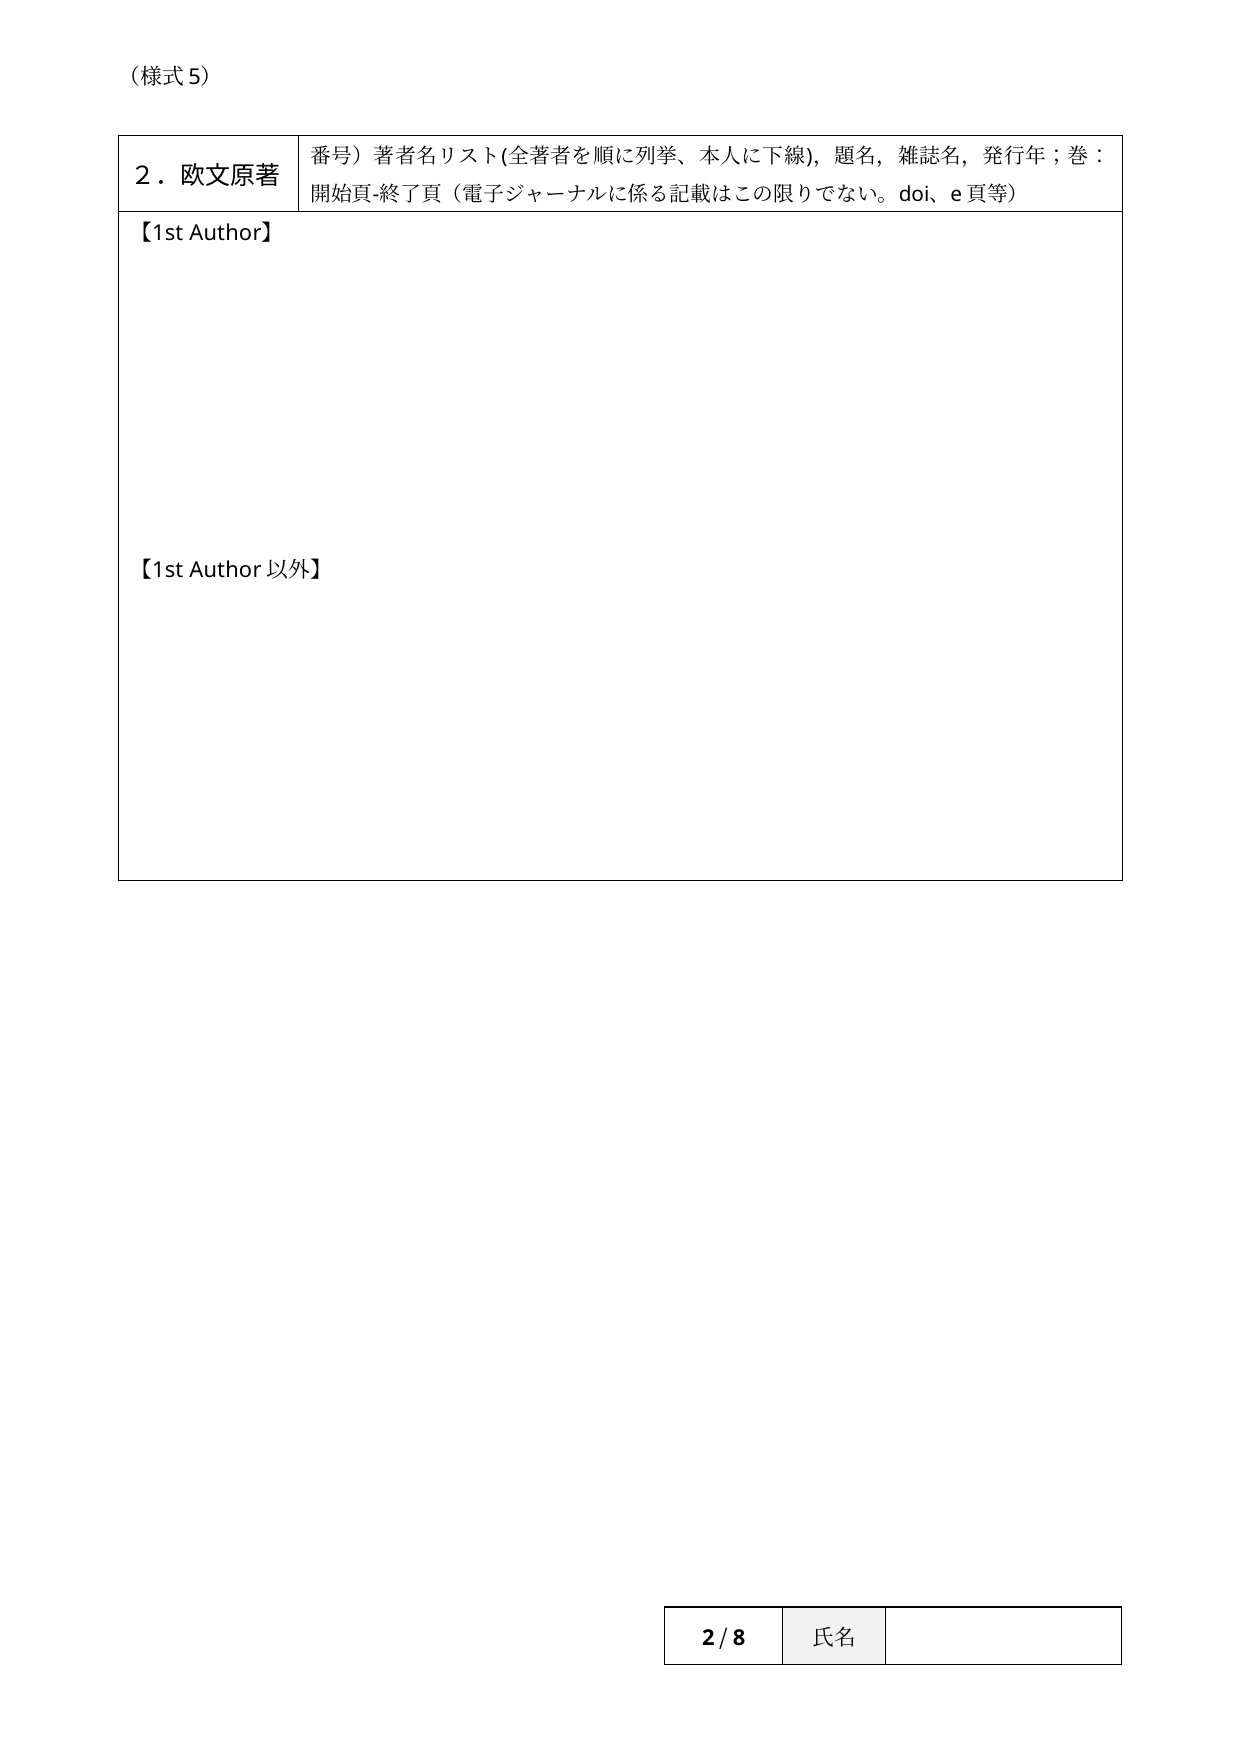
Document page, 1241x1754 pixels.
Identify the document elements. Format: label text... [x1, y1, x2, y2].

table_header ２．欧文原著 [119, 136, 298, 211]
table_header 番号）著者名リスト(全著者を順に列挙、本人に下線)，題名，雑誌名，発行年；巻：開始頁-終了頁（電子ジャーナルに係る記載はこの限りでない。doi、e頁等） [299, 136, 1122, 211]
table_cell 【1st Author】 【1st Author以外】 [119, 212, 1122, 880]
